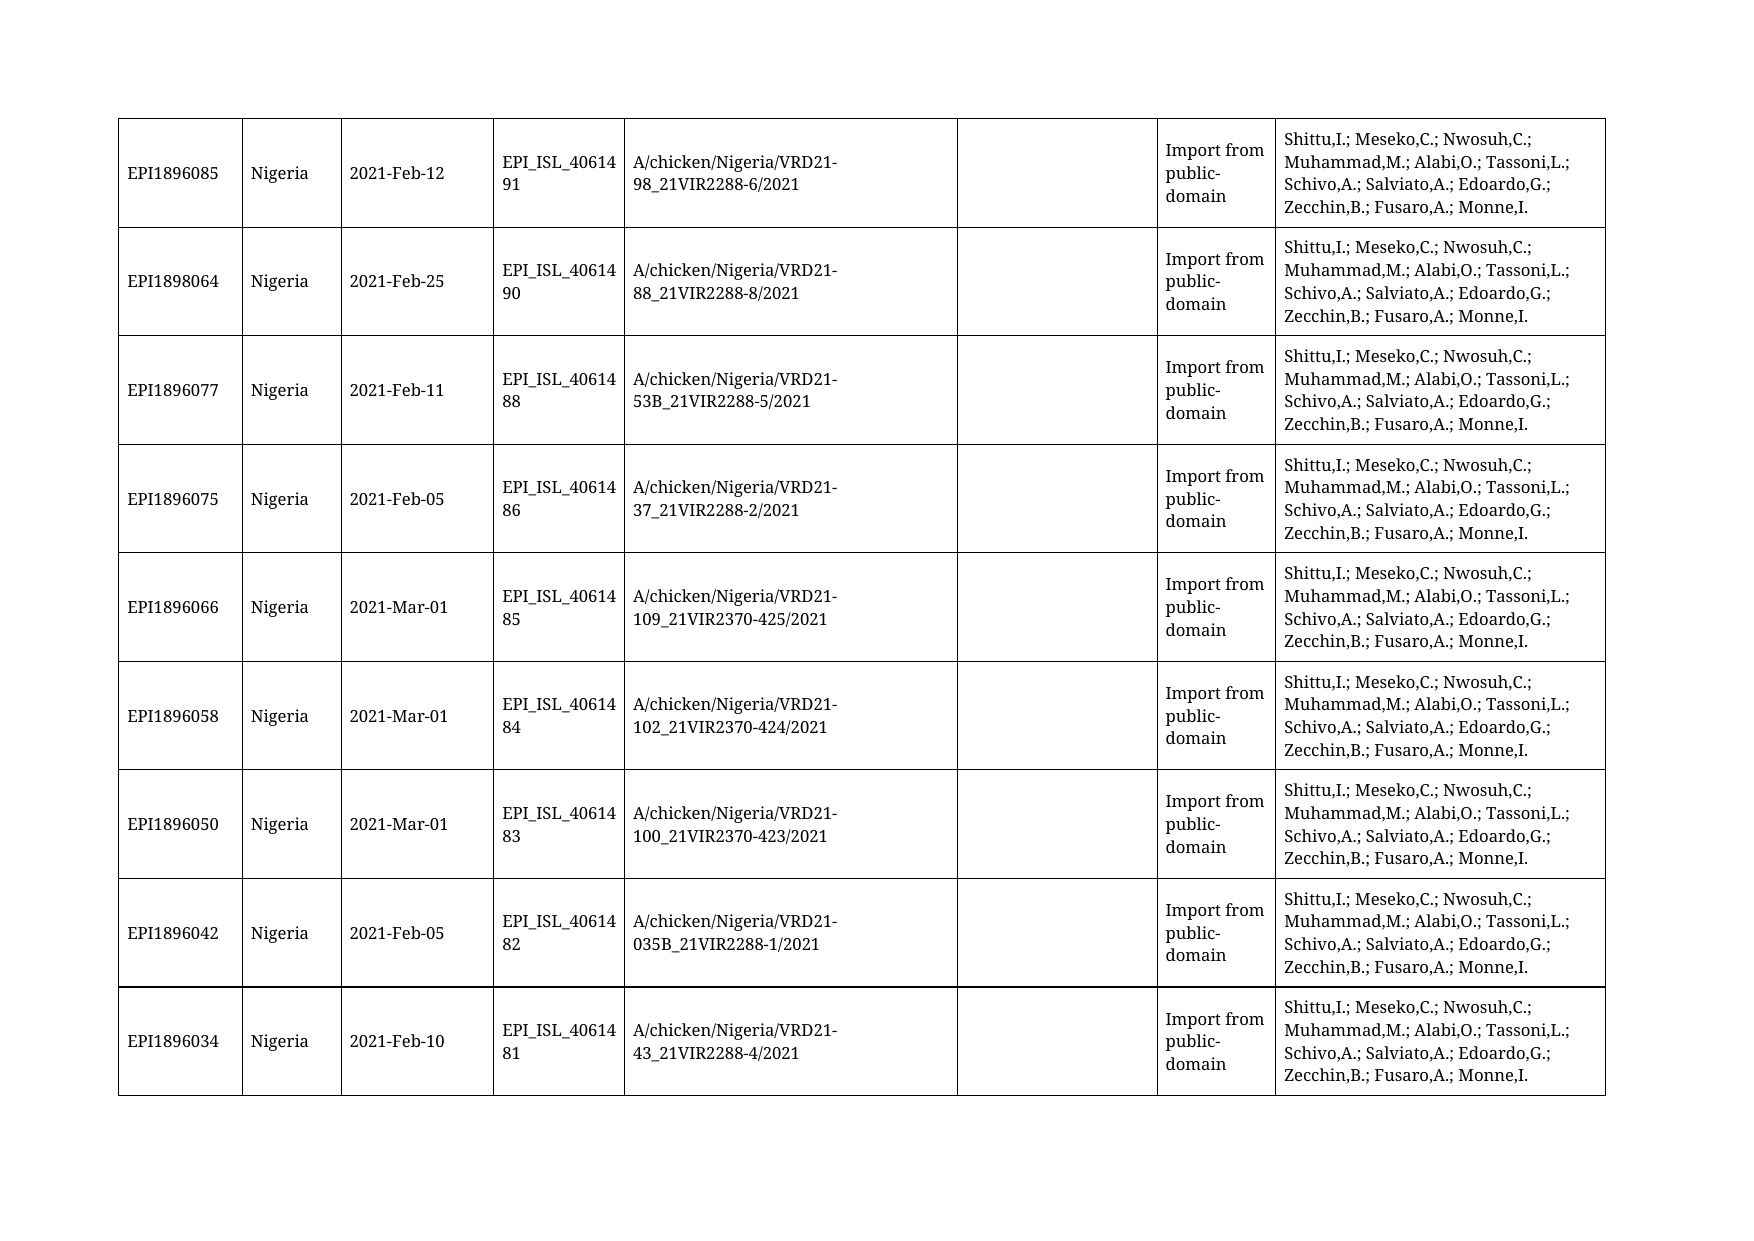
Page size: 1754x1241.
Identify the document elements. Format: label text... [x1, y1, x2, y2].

table_cell Nigeria [243, 445, 341, 552]
table_cell EPI1898064 [119, 228, 242, 335]
table_cell Shittu,I.; Meseko,C.; Nwosuh,C.; Muhammad,M.; Alabi,O.; Tassoni,L.; Schivo,A.; Salviato,A.; Edoardo,G.; Zecchin,B.; Fusaro,A.; Monne,I. [1276, 445, 1605, 552]
table_cell 2021-Feb-05 [342, 445, 493, 552]
table_cell 2021-Mar-01 [342, 770, 493, 878]
table_cell [958, 119, 1157, 227]
table_cell [958, 879, 1157, 986]
table_cell Nigeria [243, 879, 341, 986]
table_cell 2021-Mar-01 [342, 553, 493, 661]
table_cell EPI_ISL_4061490 [494, 228, 624, 335]
table_cell A/chicken/Nigeria/VRD21-53B_21VIR2288-5/2021 [625, 336, 957, 444]
table_cell 2021-Mar-01 [342, 662, 493, 769]
table_cell EPI1896058 [119, 662, 242, 769]
table_cell Shittu,I.; Meseko,C.; Nwosuh,C.; Muhammad,M.; Alabi,O.; Tassoni,L.; Schivo,A.; Salviato,A.; Edoardo,G.; Zecchin,B.; Fusaro,A.; Monne,I. [1276, 988, 1605, 1095]
table_cell A/chicken/Nigeria/VRD21-109_21VIR2370-425/2021 [625, 553, 957, 661]
table_cell 2021-Feb-11 [342, 336, 493, 444]
table_cell 2021-Feb-12 [342, 119, 493, 227]
table_cell EPI1896042 [119, 879, 242, 986]
table_cell Import from public-domain [1158, 879, 1275, 986]
table_cell A/chicken/Nigeria/VRD21-98_21VIR2288-6/2021 [625, 119, 957, 227]
table_cell Import from public-domain [1158, 336, 1275, 444]
table_cell EPI1896066 [119, 553, 242, 661]
table_cell EPI_ISL_4061485 [494, 553, 624, 661]
table_cell Nigeria [243, 662, 341, 769]
table_cell EPI_ISL_4061483 [494, 770, 624, 878]
table_cell A/chicken/Nigeria/VRD21-102_21VIR2370-424/2021 [625, 662, 957, 769]
table_cell Import from public-domain [1158, 445, 1275, 552]
table_cell EPI_ISL_4061481 [494, 988, 624, 1095]
table_cell [958, 336, 1157, 444]
table_cell EPI_ISL_4061482 [494, 879, 624, 986]
table_cell Nigeria [243, 988, 341, 1095]
table_cell EPI1896075 [119, 445, 242, 552]
table_cell Import from public-domain [1158, 553, 1275, 661]
table_cell Nigeria [243, 553, 341, 661]
table_cell 2021-Feb-10 [342, 988, 493, 1095]
table_cell EPI1896077 [119, 336, 242, 444]
table_cell [958, 228, 1157, 335]
table_cell Shittu,I.; Meseko,C.; Nwosuh,C.; Muhammad,M.; Alabi,O.; Tassoni,L.; Schivo,A.; Salviato,A.; Edoardo,G.; Zecchin,B.; Fusaro,A.; Monne,I. [1276, 119, 1605, 227]
table_cell Shittu,I.; Meseko,C.; Nwosuh,C.; Muhammad,M.; Alabi,O.; Tassoni,L.; Schivo,A.; Salviato,A.; Edoardo,G.; Zecchin,B.; Fusaro,A.; Monne,I. [1276, 553, 1605, 661]
table_cell EPI1896034 [119, 988, 242, 1095]
table_cell Shittu,I.; Meseko,C.; Nwosuh,C.; Muhammad,M.; Alabi,O.; Tassoni,L.; Schivo,A.; Salviato,A.; Edoardo,G.; Zecchin,B.; Fusaro,A.; Monne,I. [1276, 336, 1605, 444]
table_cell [1158, 119, 1275, 227]
table_cell Shittu,I.; Meseko,C.; Nwosuh,C.; Muhammad,M.; Alabi,O.; Tassoni,L.; Schivo,A.; Salviato,A.; Edoardo,G.; Zecchin,B.; Fusaro,A.; Monne,I. [1276, 770, 1605, 878]
table_cell A/chicken/Nigeria/VRD21-37_21VIR2288-2/2021 [625, 445, 957, 552]
table_cell EPI1896085 [119, 119, 242, 227]
table_cell EPI_ISL_4061484 [494, 662, 624, 769]
table_cell Nigeria [243, 770, 341, 878]
table_cell A/chicken/Nigeria/VRD21-100_21VIR2370-423/2021 [625, 770, 957, 878]
table_cell 2021-Feb-25 [342, 228, 493, 335]
table_cell A/chicken/Nigeria/VRD21-035B_21VIR2288-1/2021 [625, 879, 957, 986]
table_cell A/chicken/Nigeria/VRD21-88_21VIR2288-8/2021 [625, 228, 957, 335]
table_cell EPI_ISL_4061491 [494, 119, 624, 227]
table_cell 2021-Feb-05 [342, 879, 493, 986]
table_cell Nigeria [243, 119, 341, 227]
table_cell [958, 445, 1157, 552]
table_cell Nigeria [243, 228, 341, 335]
table_cell Import from public-domain [1158, 770, 1275, 878]
table_cell EPI_ISL_4061488 [494, 336, 624, 444]
table_cell Shittu,I.; Meseko,C.; Nwosuh,C.; Muhammad,M.; Alabi,O.; Tassoni,L.; Schivo,A.; Salviato,A.; Edoardo,G.; Zecchin,B.; Fusaro,A.; Monne,I. [1276, 228, 1605, 335]
table_cell Nigeria [243, 336, 341, 444]
table_cell EPI_ISL_4061486 [494, 445, 624, 552]
table_cell Import from public-domain [1158, 228, 1275, 335]
table_cell [958, 988, 1157, 1095]
table_cell [958, 553, 1157, 661]
table_cell EPI1896050 [119, 770, 242, 878]
table_cell A/chicken/Nigeria/VRD21-43_21VIR2288-4/2021 [625, 988, 957, 1095]
table_cell Shittu,I.; Meseko,C.; Nwosuh,C.; Muhammad,M.; Alabi,O.; Tassoni,L.; Schivo,A.; Salviato,A.; Edoardo,G.; Zecchin,B.; Fusaro,A.; Monne,I. [1276, 879, 1605, 986]
table_cell [958, 662, 1157, 769]
table_cell Shittu,I.; Meseko,C.; Nwosuh,C.; Muhammad,M.; Alabi,O.; Tassoni,L.; Schivo,A.; Salviato,A.; Edoardo,G.; Zecchin,B.; Fusaro,A.; Monne,I. [1276, 662, 1605, 769]
table_cell [958, 770, 1157, 878]
table_cell Import from public-domain [1158, 988, 1275, 1095]
table_cell Import from public-domain [1158, 662, 1275, 769]
